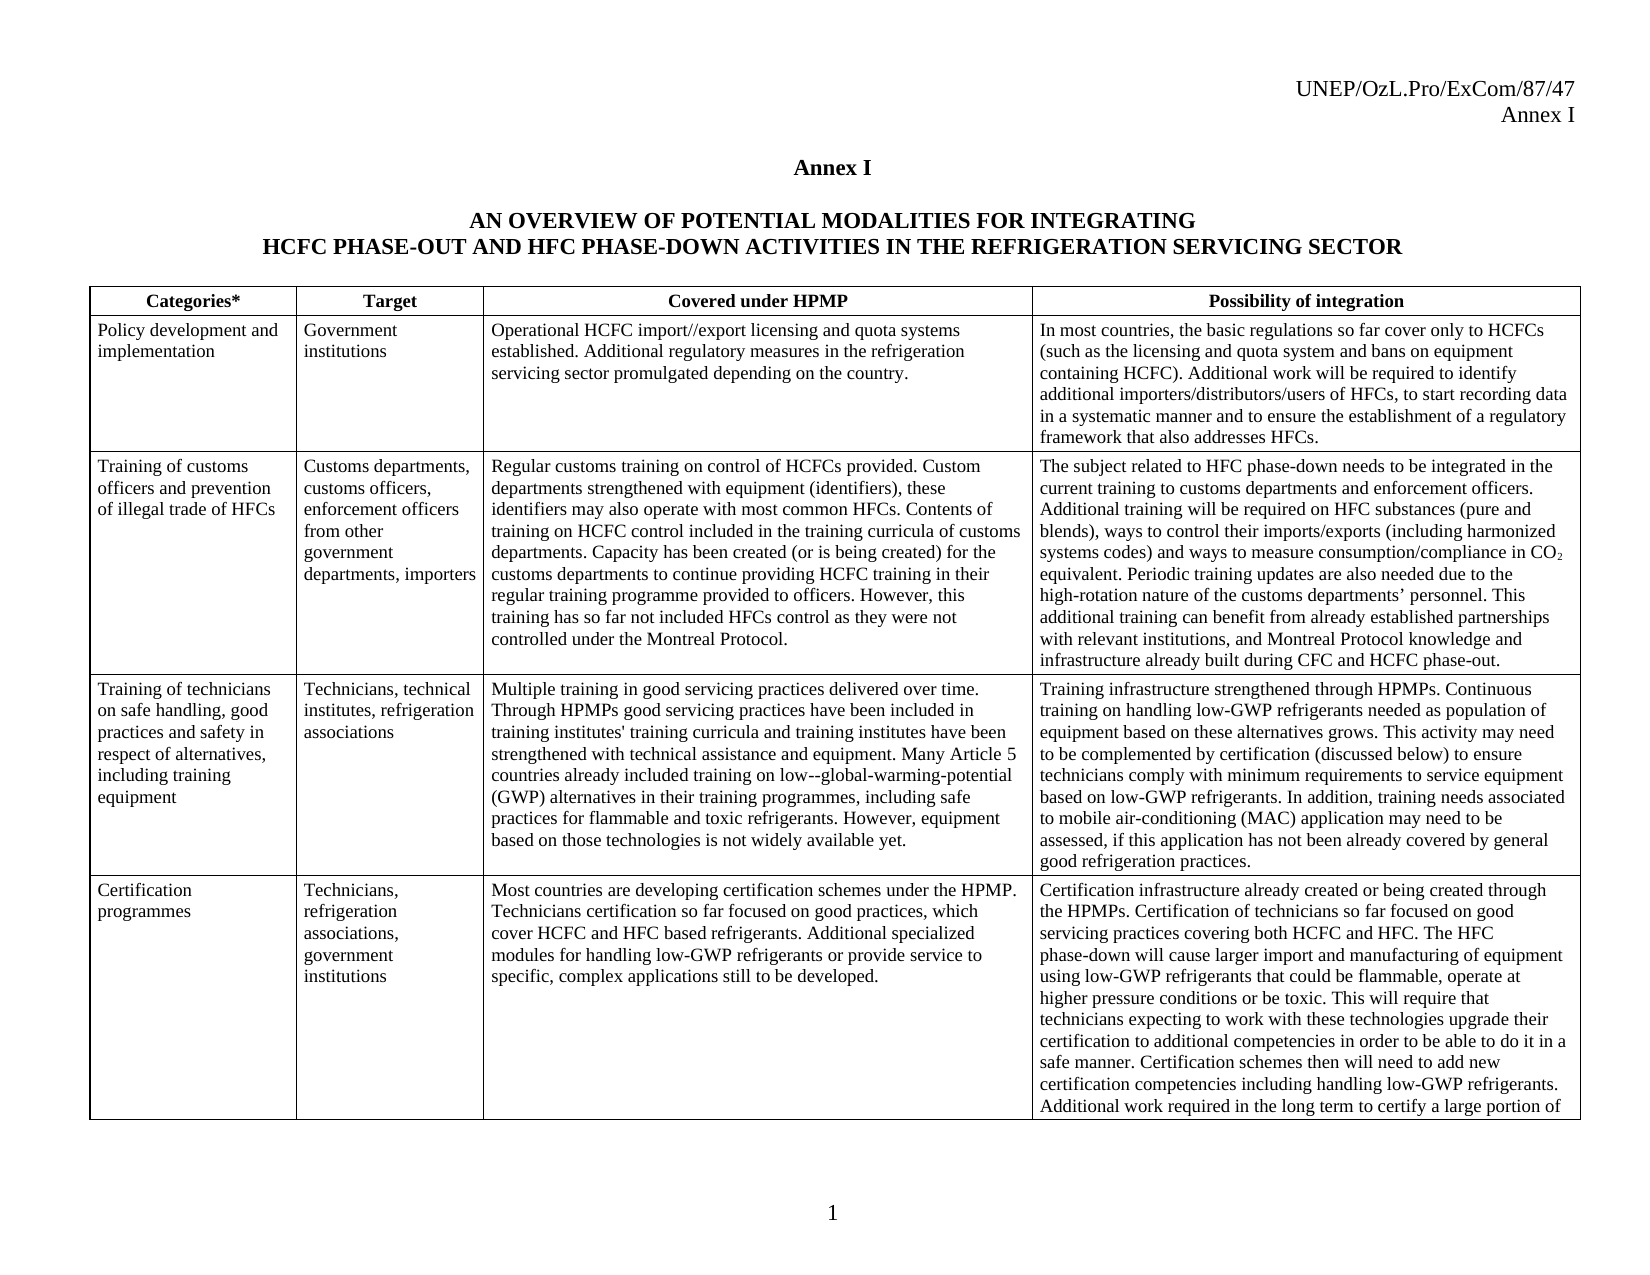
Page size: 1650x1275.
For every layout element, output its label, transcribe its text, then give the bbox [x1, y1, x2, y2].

table_cell Training of technicians on safe handling, good practices and safety in respect of alternatives, including training equipment [91, 675, 296, 875]
table_header Covered under HPMP [484, 287, 1032, 314]
table_cell Multiple training in good servicing practices delivered over time. Through HPMPs good servicing practices have been included in training institutes' training curricula and training institutes have been strengthened with technical assistance and equipment. Many Article 5 countries already included training on low--global-warming-potential (GWP) alternatives in their training programmes, including safe practices for flammable and toxic refrigerants. However, equipment based on those technologies is not widely available yet. [484, 675, 1032, 875]
text Annex I [90, 154, 1575, 180]
table_cell Technicians, technical institutes, refrigeration associations [297, 675, 483, 875]
table_cell In most countries, the basic regulations so far cover only to HCFCs (such as the licensing and quota system and bans on equipment containing HCFC). Additional work will be required to identify additional importers/distributors/users of HFCs, to start recording data in a systematic manner and to ensure the establishment of a regulatory framework that also addresses HFCs. [1033, 316, 1580, 451]
table_cell Training infrastructure strengthened through HPMPs. Continuous training on handling low-GWP refrigerants needed as population of equipment based on these alternatives grows. This activity may need to be complemented by certification (discussed below) to ensure technicians comply with minimum requirements to service equipment based on low-GWP refrigerants. In addition, training needs associated to mobile air-conditioning (MAC) application may need to be assessed, if this application has not been already covered by general good refrigeration practices. [1033, 675, 1580, 875]
table_cell Policy development and implementation [91, 316, 296, 451]
text HCFC PHASE-OUT AND HFC PHASE-DOWN ACTIVITIES IN THE REFRIGERATION SERVICING SECTOR [90, 233, 1575, 259]
table_header Target [297, 287, 483, 314]
table_cell Regular customs training on control of HCFCs provided. Custom departments strengthened with equipment (identifiers), these identifiers may also operate with most common HFCs. Contents of training on HCFC control included in the training curricula of customs departments. Capacity has been created (or is being created) for the customs departments to continue providing HCFC training in their regular training programme provided to officers. However, this training has so far not included HFCs control as they were not controlled under the Montreal Protocol. [484, 452, 1032, 674]
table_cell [1033, 876, 1580, 1119]
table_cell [484, 876, 1032, 1119]
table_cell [297, 876, 483, 1119]
table_cell Customs departments, customs officers, enforcement officers from other government departments, importers [297, 452, 483, 674]
table_cell Government institutions [297, 316, 483, 451]
table_cell Operational HCFC import//export licensing and quota systems established. Additional regulatory measures in the refrigeration servicing sector promulgated depending on the country. [484, 316, 1032, 451]
text AN OVERVIEW OF POTENTIAL MODALITIES FOR INTEGRATING [90, 207, 1575, 233]
table_cell Certification programmes [91, 876, 296, 1119]
table_cell The subject related to HFC phase-down needs to be integrated in the current training to customs departments and enforcement officers. Additional training will be required on HFC substances (pure and blends), ways to control their imports/exports (including harmonized systems codes) and ways to measure consumption/compliance in CO2 equivalent. Periodic training updates are also needed due to the high-rotation nature of the customs departments’ personnel. This additional training can benefit from already established partnerships with relevant institutions, and Montreal Protocol knowledge and infrastructure already built during CFC and HCFC phase-out. [1033, 452, 1580, 674]
table_cell Training of customs officers and prevention of illegal trade of HFCs [91, 452, 296, 674]
table_header Categories* [91, 287, 296, 314]
table_header Possibility of integration [1033, 287, 1580, 314]
